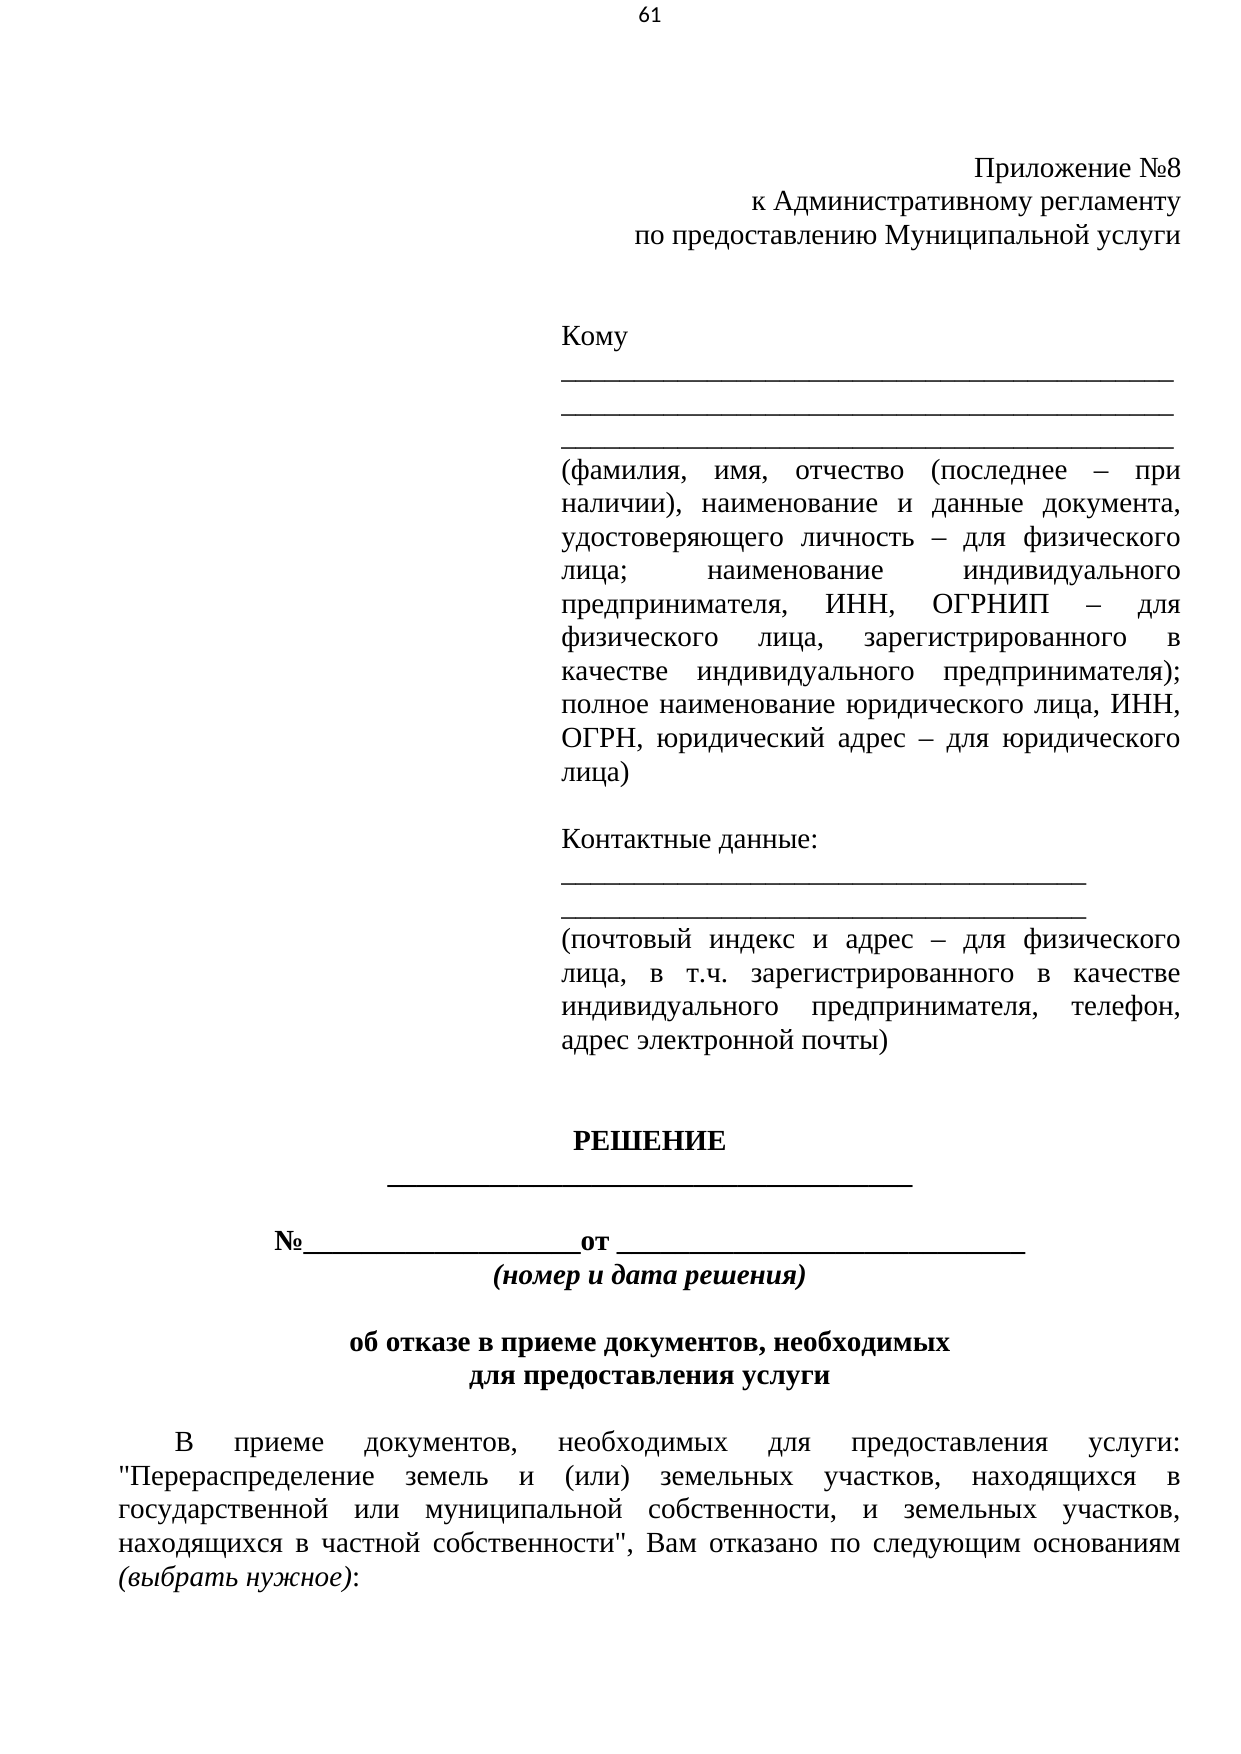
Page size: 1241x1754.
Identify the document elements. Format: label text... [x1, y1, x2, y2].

text к Административному регламенту [118, 183, 1181, 217]
text (фамилия, имя, отчество (последнее – при наличии), наименование и данные документа, удостоверяющего личность – для физического лица; наименование индивидуального предпринимателя, ИНН, ОГРНИП – для физического лица, зарегистрированного в качестве индивидуального предпринимателя); полное наименование юридического лица, ИНН, ОГРН, юридический адрес – для юридического лица) [561, 452, 1181, 787]
text для предоставления услуги [118, 1357, 1181, 1391]
text Контактные данные: [561, 821, 1181, 854]
text ____________________________________ [561, 854, 1181, 888]
text по предоставлению Муниципальной услуги [118, 217, 1181, 251]
text ____________________________________ [561, 888, 1181, 921]
text Кому ____________________________________________________________________________________ [561, 318, 1181, 418]
text В приеме документов, необходимых для предоставления услуги: "Перераспределение земель и (или) земельных участков, находящихся в государственной или муниципальной собственности, и земельных участков, находящихся в частной собственности", Вам отказано по следующим основаниям (выбрать нужное): [118, 1424, 1181, 1592]
text Приложение №8 [118, 150, 1181, 183]
text (номер и дата решения) [118, 1257, 1181, 1290]
text ____________________________________ [118, 1156, 1181, 1190]
text __________________________________________ [561, 418, 1181, 452]
text (почтовый индекс и адрес – для физического лица, в т.ч. зарегистрированного в качестве индивидуального предпринимателя, телефон, адрес электронной почты) [561, 921, 1181, 1056]
text об отказе в приеме документов, необходимых [118, 1324, 1181, 1357]
text РЕШЕНИЕ [118, 1123, 1181, 1156]
text №___________________от ____________________________ [118, 1223, 1181, 1257]
